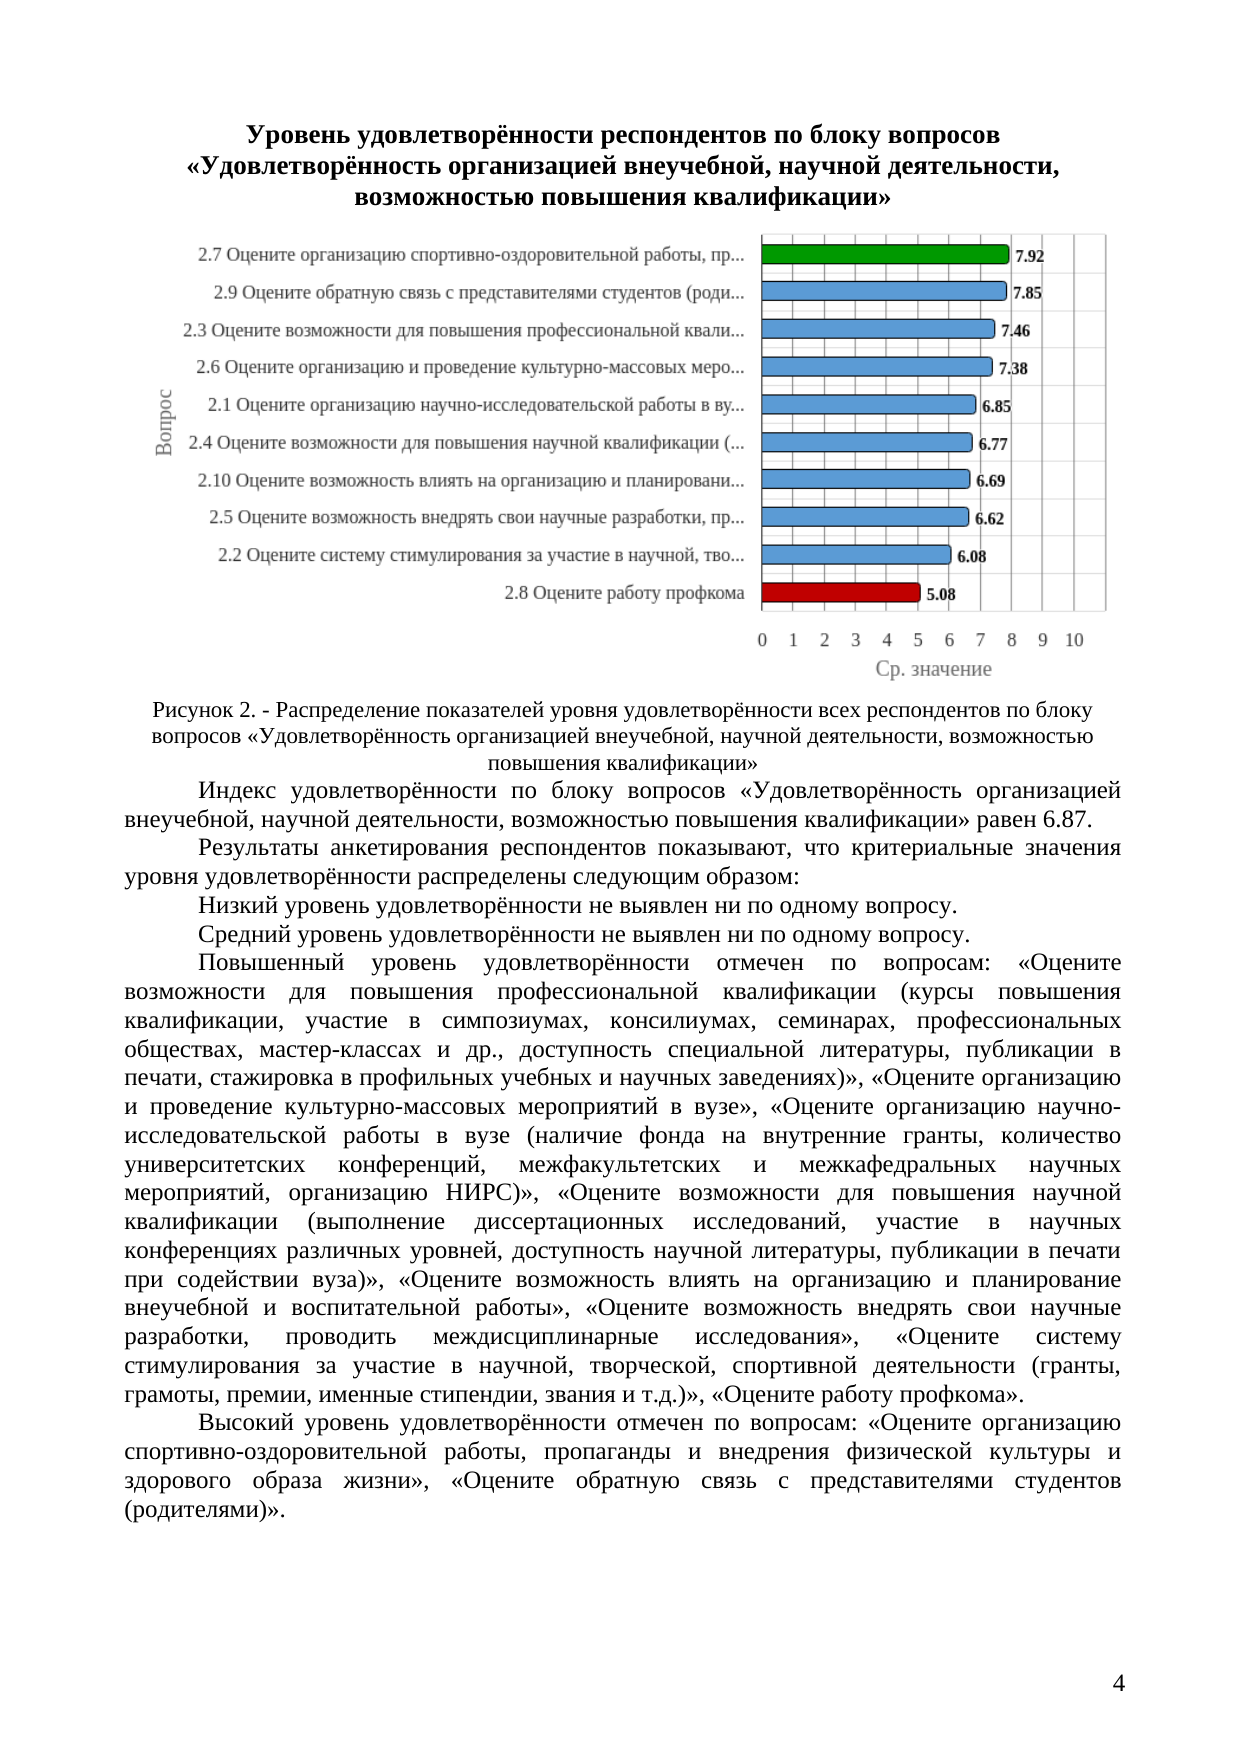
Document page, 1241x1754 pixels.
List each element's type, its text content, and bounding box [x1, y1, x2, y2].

text Повышенный уровень удовлетворённости отмечен по вопросам: «Оцените возможности для повышения профессиональной квалификации (курсы повышения квалификации, участие в симпозиумах, консилиумах, семинарах, профессиональных обществах, мастер-классах и др., доступность специальной литературы, публикации в печати, стажировка в профильных учебных и научных заведениях)», «Оцените организацию и проведение культурно-массовых мероприятий в вузе», «Оцените организацию научно-исследовательской работы в вузе (наличие фонда на внутренние гранты, количество университетских конференций, межфакультетских и межкафедральных научных мероприятий, организацию НИРС)», «Оцените возможности для повышения научной квалификации (выполнение диссертационных исследований, участие в научных конференциях различных уровней, доступность научной литературы, публикации в печати при содействии вуза)», «Оцените возможность влиять на организацию и планирование внеучебной и воспитательной работы», «Оцените возможность внедрять свои научные разработки, проводить междисциплинарные исследования», «Оцените систему стимулирования за участие в научной, творческой, спортивной деятельности (гранты, грамоты, премии, именные стипендии, звания и т.д.)», «Оцените работу профкома». [124, 947, 1122, 1407]
subtitle Уровень удовлетворённости респондентов по блоку вопросов «Удовлетворённость организацией внеучебной, научной деятельности, возможностью повышения квалификации» [124, 118, 1122, 212]
text Средний уровень удовлетворённости не выявлен ни по одному вопросу. [124, 919, 1122, 947]
text Результаты анкетирования респондентов показывают, что критериальные значения уровня удовлетворённости распределены следующим образом: [124, 832, 1122, 890]
text Рисунок 2. - Распределение показателей уровня удовлетворённости всех респондентов по блоку вопросов «Удовлетворённость организацией внеучебной, научной деятельности, возможностью повышения квалификации» [124, 696, 1122, 775]
picture [124, 224, 1129, 696]
text Индекс удовлетворённости по блоку вопросов «Удовлетворённость организацией внеучебной, научной деятельности, возможностью повышения квалификации» равен 6.87. [124, 775, 1122, 832]
text Низкий уровень удовлетворённости не выявлен ни по одному вопросу. [124, 890, 1122, 919]
text Высокий уровень удовлетворённости отмечен по вопросам: «Оцените организацию спортивно-оздоровительной работы, пропаганды и внедрения физической культуры и здорового образа жизни», «Оцените обратную связь с представителями студентов (родителями)». [124, 1407, 1122, 1522]
